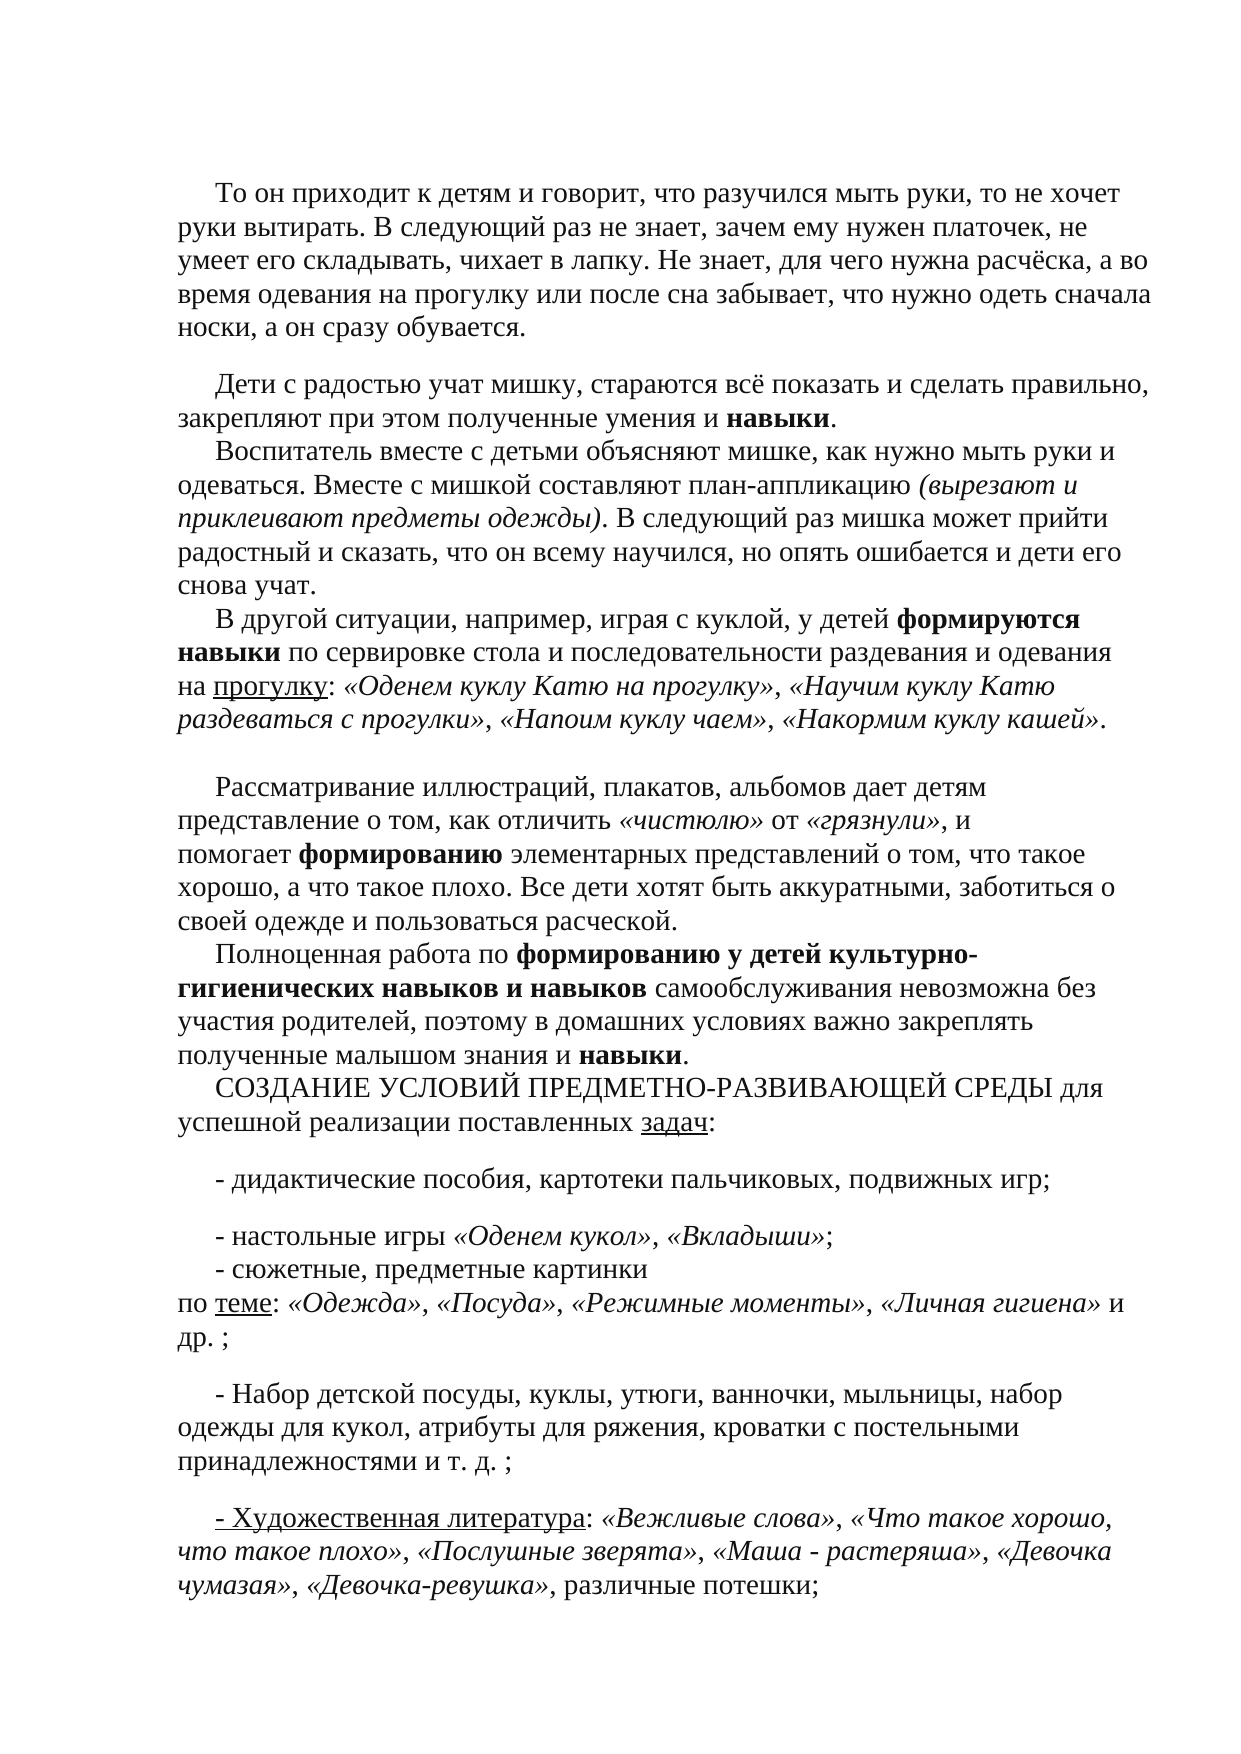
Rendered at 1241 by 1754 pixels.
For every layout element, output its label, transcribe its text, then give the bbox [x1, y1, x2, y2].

text - сюжетные, предметные картинки по теме: «Одежда», «Посуда», «Режимные моменты», «Личная гигиена» и др. ; [177, 1252, 1152, 1352]
text - Художественная литература: «Вежливые слова», «Что такое хорошо, что такое плохо», «Послушные зверята», «Маша - растеряша», «Девочка чумазая», «Девочка-ревушка», различные потешки; [177, 1500, 1152, 1600]
text То он приходит к детям и говорит, что разучился мыть руки, то не хочет руки вытирать. В следующий раз не знает, зачем ему нужен платочек, не умеет его складывать, чихает в лапку. Не знает, для чего нужна расчёска, а во время одевания на прогулку или после сна забывает, что нужно одеть сначала носки, а он сразу обувается. [177, 175, 1152, 343]
text В другой ситуации, например, играя с куклой, у детей формируются навыки по сервировке стола и последовательности раздевания и одевания на прогулку: «Оденем куклу Катю на прогулку», «Научим куклу Катю раздеваться с прогулки», «Напоим куклу чаем», «Накормим куклу кашей». [177, 601, 1152, 735]
text Рассматривание иллюстраций, плакатов, альбомов дает детям представление о том, как отличить «чистюлю» от «грязнули», и помогает формированию элементарных представлений о том, что такое хорошо, а что такое плохо. Все дети хотят быть аккуратными, заботиться о своей одежде и пользоваться расческой. [177, 769, 1152, 936]
text - Набор детской посуды, куклы, утюги, ванночки, мыльницы, набор одежды для кукол, атрибуты для ряжения, кроватки с постельными принадлежностями и т. д. ; [177, 1376, 1152, 1476]
text Дети с радостью учат мишку, стараются всё показать и сделать правильно, закрепляют при этом полученные умения и навыки. [177, 366, 1152, 433]
text - дидактические пособия, картотеки пальчиковых, подвижных игр; [177, 1161, 1152, 1195]
text СОЗДАНИЕ УСЛОВИЙ ПРЕДМЕТНО-РАЗВИВАЮЩЕЙ СРЕДЫ для успешной реализации поставленных задач: [177, 1071, 1152, 1138]
text Воспитатель вместе с детьми объясняют мишке, как нужно мыть руки и одеваться. Вместе с мишкой составляют план-аппликацию (вырезают и приклеивают предметы одежды). В следующий раз мишка может прийти радостный и сказать, что он всему научился, но опять ошибается и дети его снова учат. [177, 433, 1152, 601]
text Полноценная работа по формированию у детей культурно-гигиенических навыков и навыков самообслуживания невозможна без участия родителей, поэтому в домашних условиях важно закреплять полученные малышом знания и навыки. [177, 936, 1152, 1071]
text - настольные игры «Оденем кукол», «Вкладыши»; [177, 1218, 1152, 1252]
